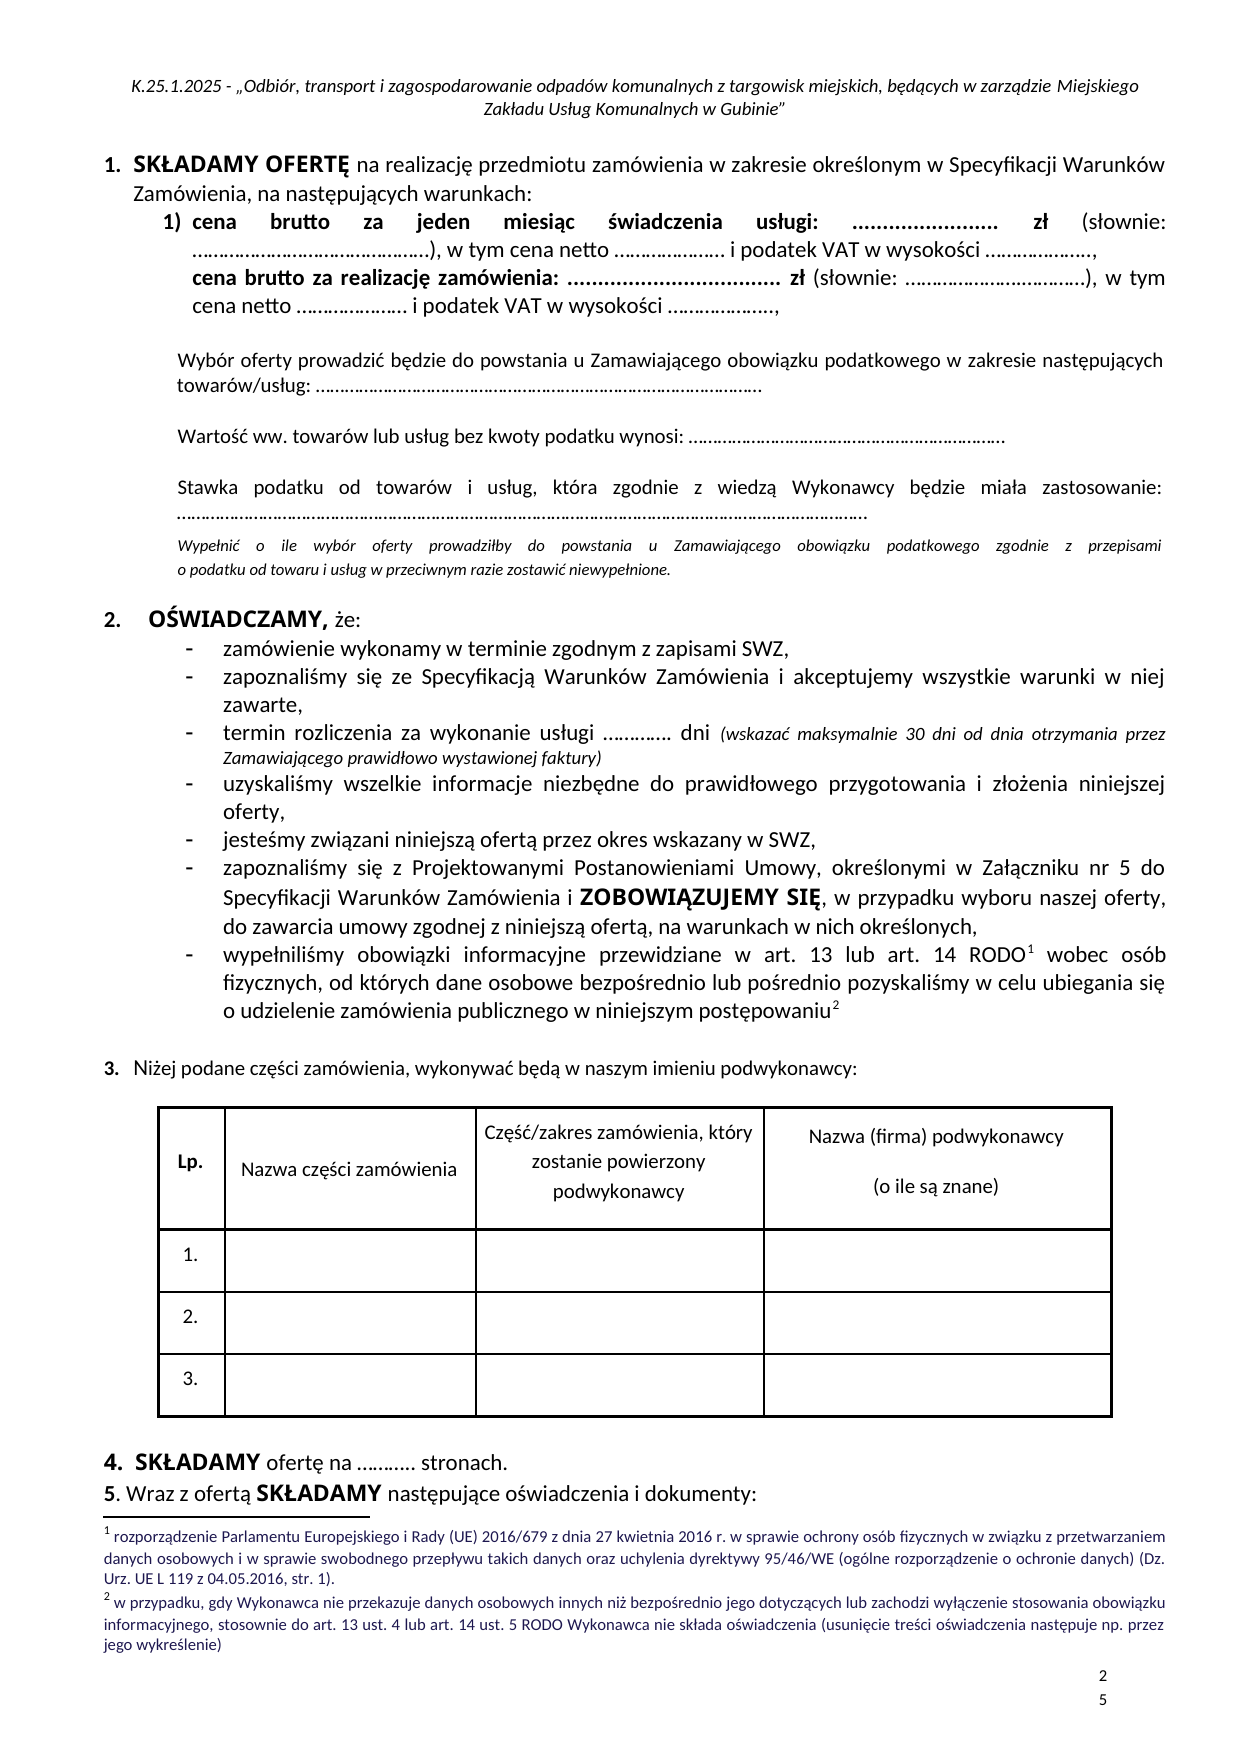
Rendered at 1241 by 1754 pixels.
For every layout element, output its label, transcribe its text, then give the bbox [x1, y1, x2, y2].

list termin rozliczenia za wykonanie usługi …………. dni (wskazać maksymalnie 30 dni od dnia otrzymania przez Zamawiającego prawidłowo wystawionej faktury) [185, 718, 1166, 769]
table_cell [765, 1293, 1110, 1353]
table_header Nazwa (firma) podwykonawcy (o ile są znane) [765, 1109, 1110, 1228]
list zapoznaliśmy się z Projektowanymi Postanowieniami Umowy, określonymi w Załączniku nr 5 do Specyfikacji Warunków Zamówienia i ZOBOWIĄZUJEMY SIĘ, w przypadku wyboru naszej oferty, do zawarcia umowy zgodnej z niniejszą ofertą, na warunkach w nich określonych, [185, 853, 1166, 941]
table_header Nazwa części zamówienia [226, 1109, 475, 1228]
table_cell [226, 1293, 475, 1353]
list cena brutto za realizację zamówienia: ................................... zł (słownie: ………………….…………), w tym cena netto ………………… i podatek VAT w wysokości ……………….., [192, 263, 1166, 319]
text Wypełnić o ile wybór oferty prowadziłby do powstania u Zamawiającego obowiązku podatkowego zgodnie z przepisami o podatku od towaru i usług w przeciwnym razie zostawić niewypełnione. [177, 535, 1163, 579]
table_header Część/zakres zamówienia, który zostanie powierzony podwykonawcy [477, 1109, 763, 1228]
table_cell [765, 1231, 1110, 1291]
list Niżej podane części zamówienia, wykonywać będą w naszym imieniu podwykonawcy: [103, 1053, 1166, 1081]
text 4. SKŁADAMY ofertę na ……….. stronach. [103, 1446, 1166, 1477]
text 5. Wraz z ofertą SKŁADAMY następujące oświadczenia i dokumenty: [103, 1477, 1166, 1508]
table_cell 2. [160, 1293, 224, 1353]
list OŚWIADCZAMY, że: [103, 603, 1166, 634]
table_cell [477, 1231, 763, 1291]
list SKŁADAMY OFERTĘ na realizację przedmiotu zamówienia w zakresie określonym w Specyfikacji Warunków Zamówienia, na następujących warunkach: [103, 148, 1166, 207]
list zamówienie wykonamy w terminie zgodnym z zapisami SWZ, [185, 634, 1166, 662]
table_cell [477, 1355, 763, 1414]
text Stawka podatku od towarów i usług, która zgodnie z wiedzą Wykonawcy będzie miała zastosowanie: ……………………………………………………………………………………………………………………………… [177, 474, 1163, 525]
table_header Lp. [160, 1109, 224, 1228]
table_cell 3. [160, 1355, 224, 1414]
table_cell 1. [160, 1231, 224, 1291]
table_cell [477, 1293, 763, 1353]
table_cell [226, 1231, 475, 1291]
list jesteśmy związani niniejszą ofertą przez okres wskazany w SWZ, [185, 825, 1166, 853]
text Wybór oferty prowadzić będzie do powstania u Zamawiającego obowiązku podatkowego w zakresie następujących towarów/usług: ………………………………………………………………………………… [177, 347, 1163, 398]
list zapoznaliśmy się ze Specyfikacją Warunków Zamówienia i akceptujemy wszystkie warunki w niej zawarte, [185, 662, 1166, 718]
table_cell [765, 1355, 1110, 1414]
list wypełniliśmy obowiązki informacyjne przewidziane w art. 13 lub art. 14 RODO wobec osób fizycznych, od których dane osobowe bezpośrednio lub pośrednio pozyskaliśmy w celu ubiegania się o udzielenie zamówienia publicznego w niniejszym postępowaniu [185, 941, 1166, 1024]
list uzyskaliśmy wszelkie informacje niezbędne do prawidłowego przygotowania i złożenia niniejszej oferty, [185, 769, 1166, 825]
table_cell [226, 1355, 475, 1414]
list cena brutto za jeden miesiąc świadczenia usługi: ........................ zł (słownie: ………………………………………), w tym cena netto ………………… i podatek VAT w wysokości ……………….., [162, 207, 1166, 263]
text Wartość ww. towarów lub usług bez kwoty podatku wynosi: ………………………………………………………… [177, 423, 1163, 449]
